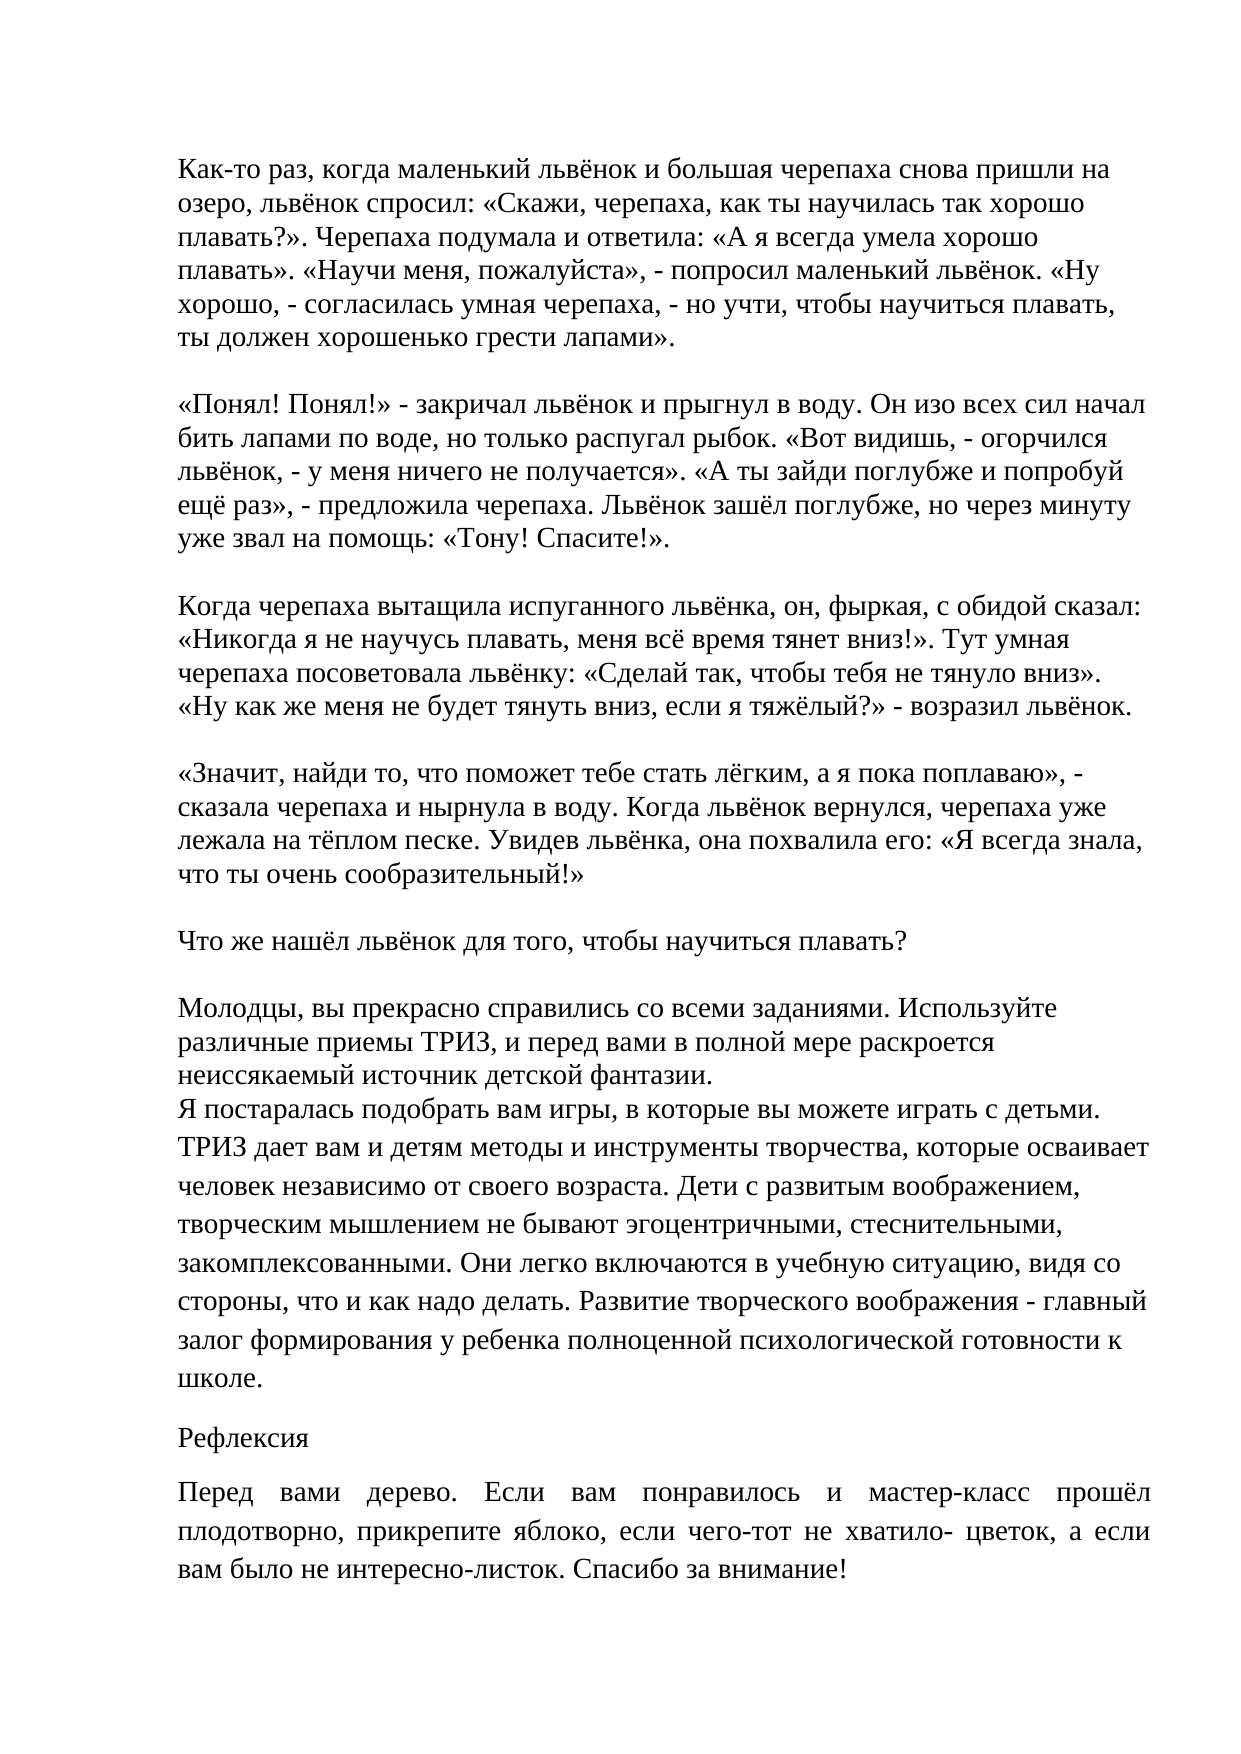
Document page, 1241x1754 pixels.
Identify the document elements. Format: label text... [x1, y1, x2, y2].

text «Значит, найди то, что поможет тебе стать лёгким, а я пока поплаваю», - сказала черепаха и нырнула в воду. Когда львёнок вернулся, черепаха уже лежала на тёплом песке. Увидев львёнка, она похвалила его: «Я всегда знала, что ты очень сообразительный!» [177, 755, 1152, 889]
text Что же нашёл львёнок для того, чтобы научиться плавать? [177, 923, 1152, 957]
text Молодцы, вы прекрасно справились со всеми заданиями. Используйте различные приемы ТРИЗ, и перед вами в полной мере раскроется неиссякаемый источник детской фантазии. [177, 990, 1152, 1091]
text Как-то раз, когда маленький львёнок и большая черепаха снова пришли на озеро, львёнок спросил: «Скажи, черепаха, как ты научилась так хорошо плавать?». Черепаха подумала и ответила: «А я всегда умела хорошо плавать». «Научи меня, пожалуйста», - попросил маленький львёнок. «Ну хорошо, - согласилась умная черепаха, - но учти, чтобы научиться плавать, ты должен хорошенько грести лапами». [177, 152, 1152, 353]
text Рефлексия [177, 1420, 1152, 1453]
text Я постаралась подобрать вам игры, в которые вы можете играть с детьми. ТРИЗ дает вам и детям методы и инструменты творчества, которые осваивает человек независимо от своего возраста. Дети с развитым воображением, творческим мышлением не бывают эгоцентричными, стеснительными, закомплексованными. Они легко включаются в учебную ситуацию, видя со стороны, что и как надо делать. Развитие творческого воображения - главный залог формирования у ребенка полноценной психологической готовности к школе. [177, 1091, 1152, 1394]
text Когда черепаха вытащила испуганного львёнка, он, фыркая, с обидой сказал: «Никогда я не научусь плавать, меня всё время тянет вниз!». Тут умная черепаха посоветовала львёнку: «Сделай так, чтобы тебя не тянуло вниз». «Ну как же меня не будет тянуть вниз, если я тяжёлый?» - возразил львёнок. [177, 588, 1152, 722]
text «Понял! Понял!» - закричал львёнок и прыгнул в воду. Он изо всех сил начал бить лапами по воде, но только распугал рыбок. «Вот видишь, - огорчился львёнок, - у меня ничего не получается». «А ты зайди поглубже и попробуй ещё раз», - предложила черепаха. Львёнок зашёл поглубже, но через минуту уже звал на помощь: «Тону! Спасите!». [177, 386, 1152, 554]
text Перед вами дерево. Если вам понравилось и мастер-класс прошёл плодотворно, прикрепите яблоко, если чего-тот не хватило- цветок, а если вам было не интересно-листок. Спасибо за внимание! [177, 1474, 1152, 1585]
